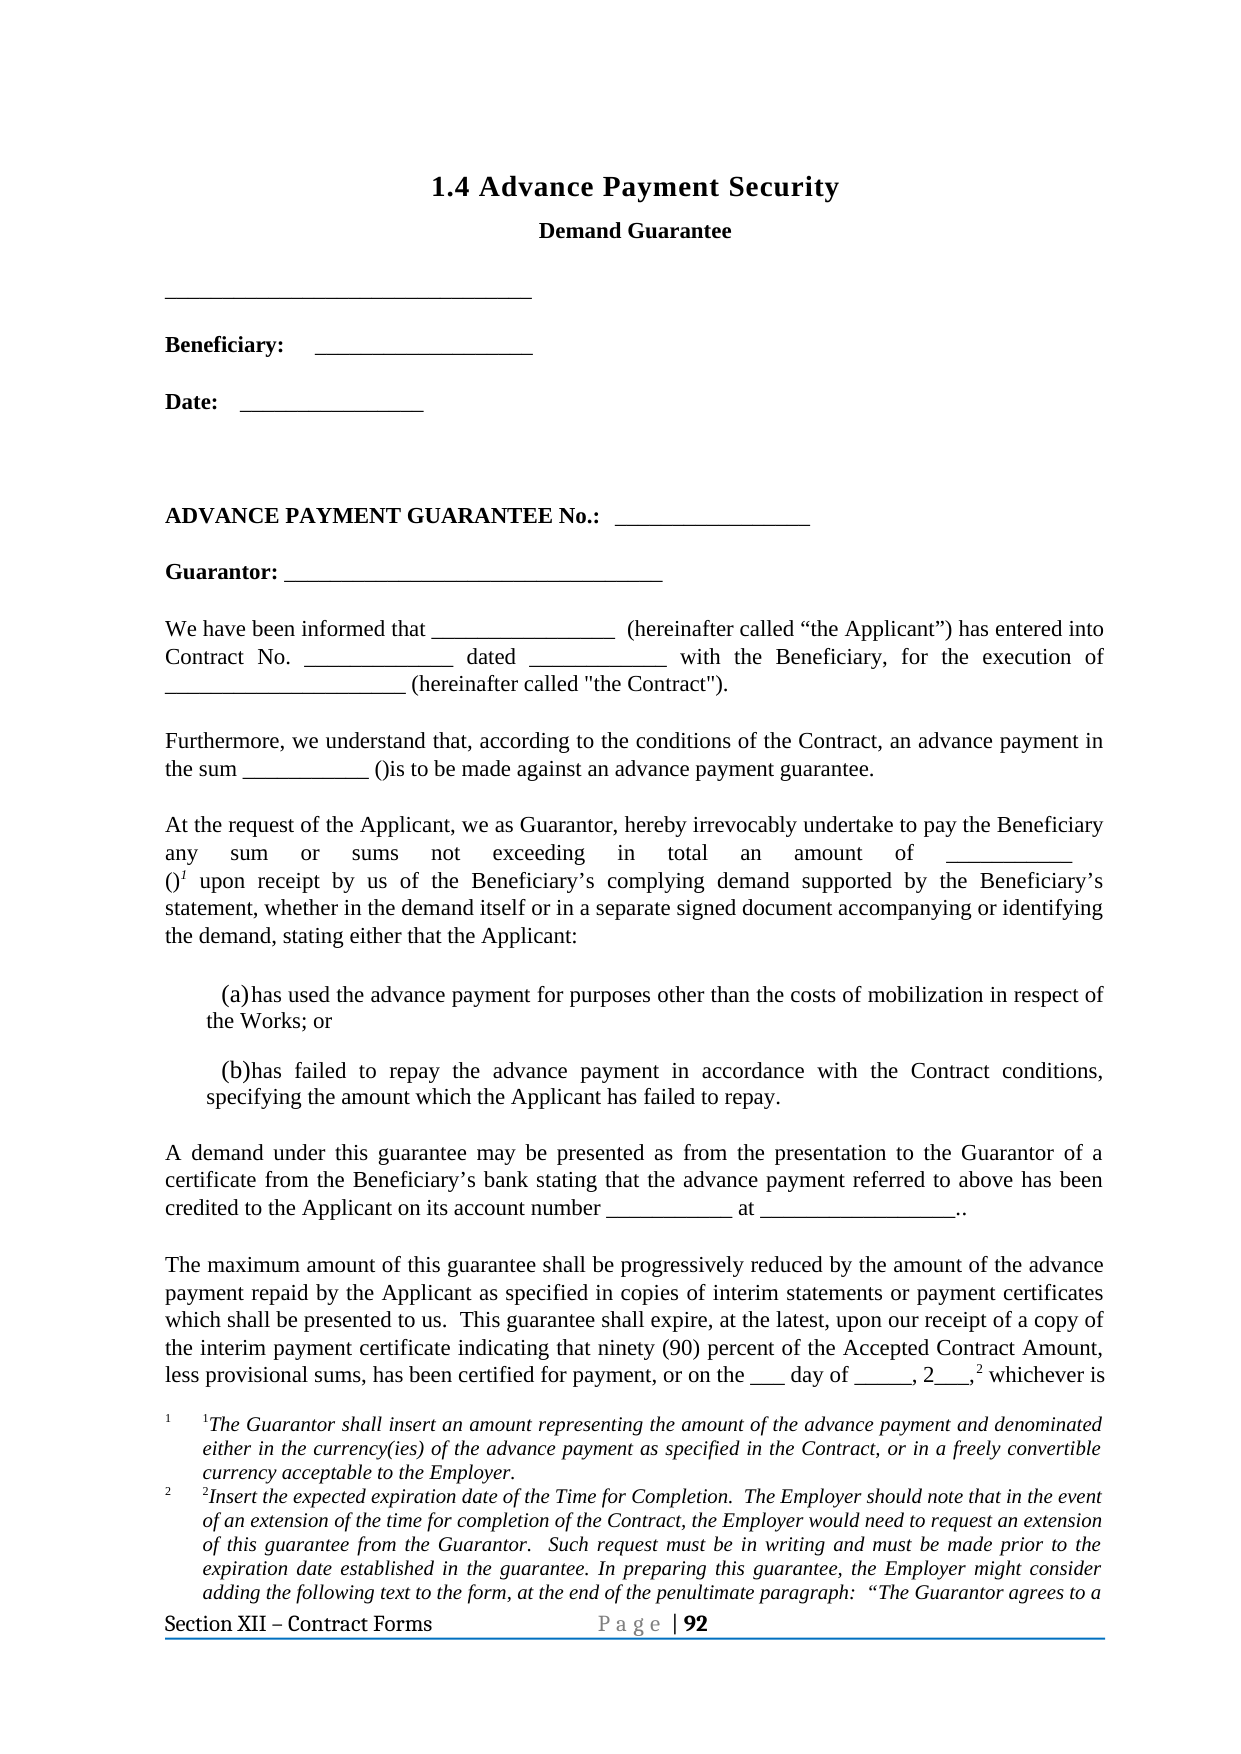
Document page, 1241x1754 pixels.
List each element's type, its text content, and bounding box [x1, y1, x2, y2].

list has used the advance payment for purposes other than the costs of mobilization in respect of the Works; or [206, 979, 1105, 1034]
list has failed to repay the advance payment in accordance with the Contract conditions, specifying the amount which the Applicant has failed to repay. [206, 1055, 1105, 1110]
text We have been informed that ________________ (hereinafter called “the Applicant”) has entered into Contract No. _____________ dated ____________ with the Beneficiary, for the execution of _____________________ (hereinafter called "the Contract"). [165, 615, 1105, 697]
text A demand under this guarantee may be presented as from the presentation to the Guarantor of a certificate from the Beneficiary’s bank stating that the advance payment referred to above has been credited to the Applicant on its account number ___________ at _________________.. [165, 1139, 1105, 1221]
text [165, 1251, 1105, 1388]
text Beneficiary: ___________________ [165, 331, 1105, 358]
text Furthermore, we understand that, according to the conditions of the Contract, an advance payment in the sum ___________ ()is to be made against an advance payment guarantee. [165, 727, 1105, 781]
text At the request of the Applicant, we as Guarantor, hereby irrevocably undertake to pay the Beneficiary any sum or sums not exceeding in total an amount of ___________ ()1 upon receipt by us of the Beneficiary’s complying demand supported by the Beneficiary’s statement, whether in the demand itself or in a separate signed document accompanying or identifying the demand, stating either that the Applicant: [165, 812, 1105, 948]
text ADVANCE PAYMENT GUARANTEE No.: _________________ [165, 502, 1105, 528]
subtitle Advance Payment Security [165, 169, 1105, 203]
text Date: ________________ [165, 388, 1105, 414]
text Demand Guarantee [165, 217, 1105, 243]
text ________________________________ [165, 274, 1105, 301]
text Guarantor: _________________________________ [165, 558, 1105, 585]
